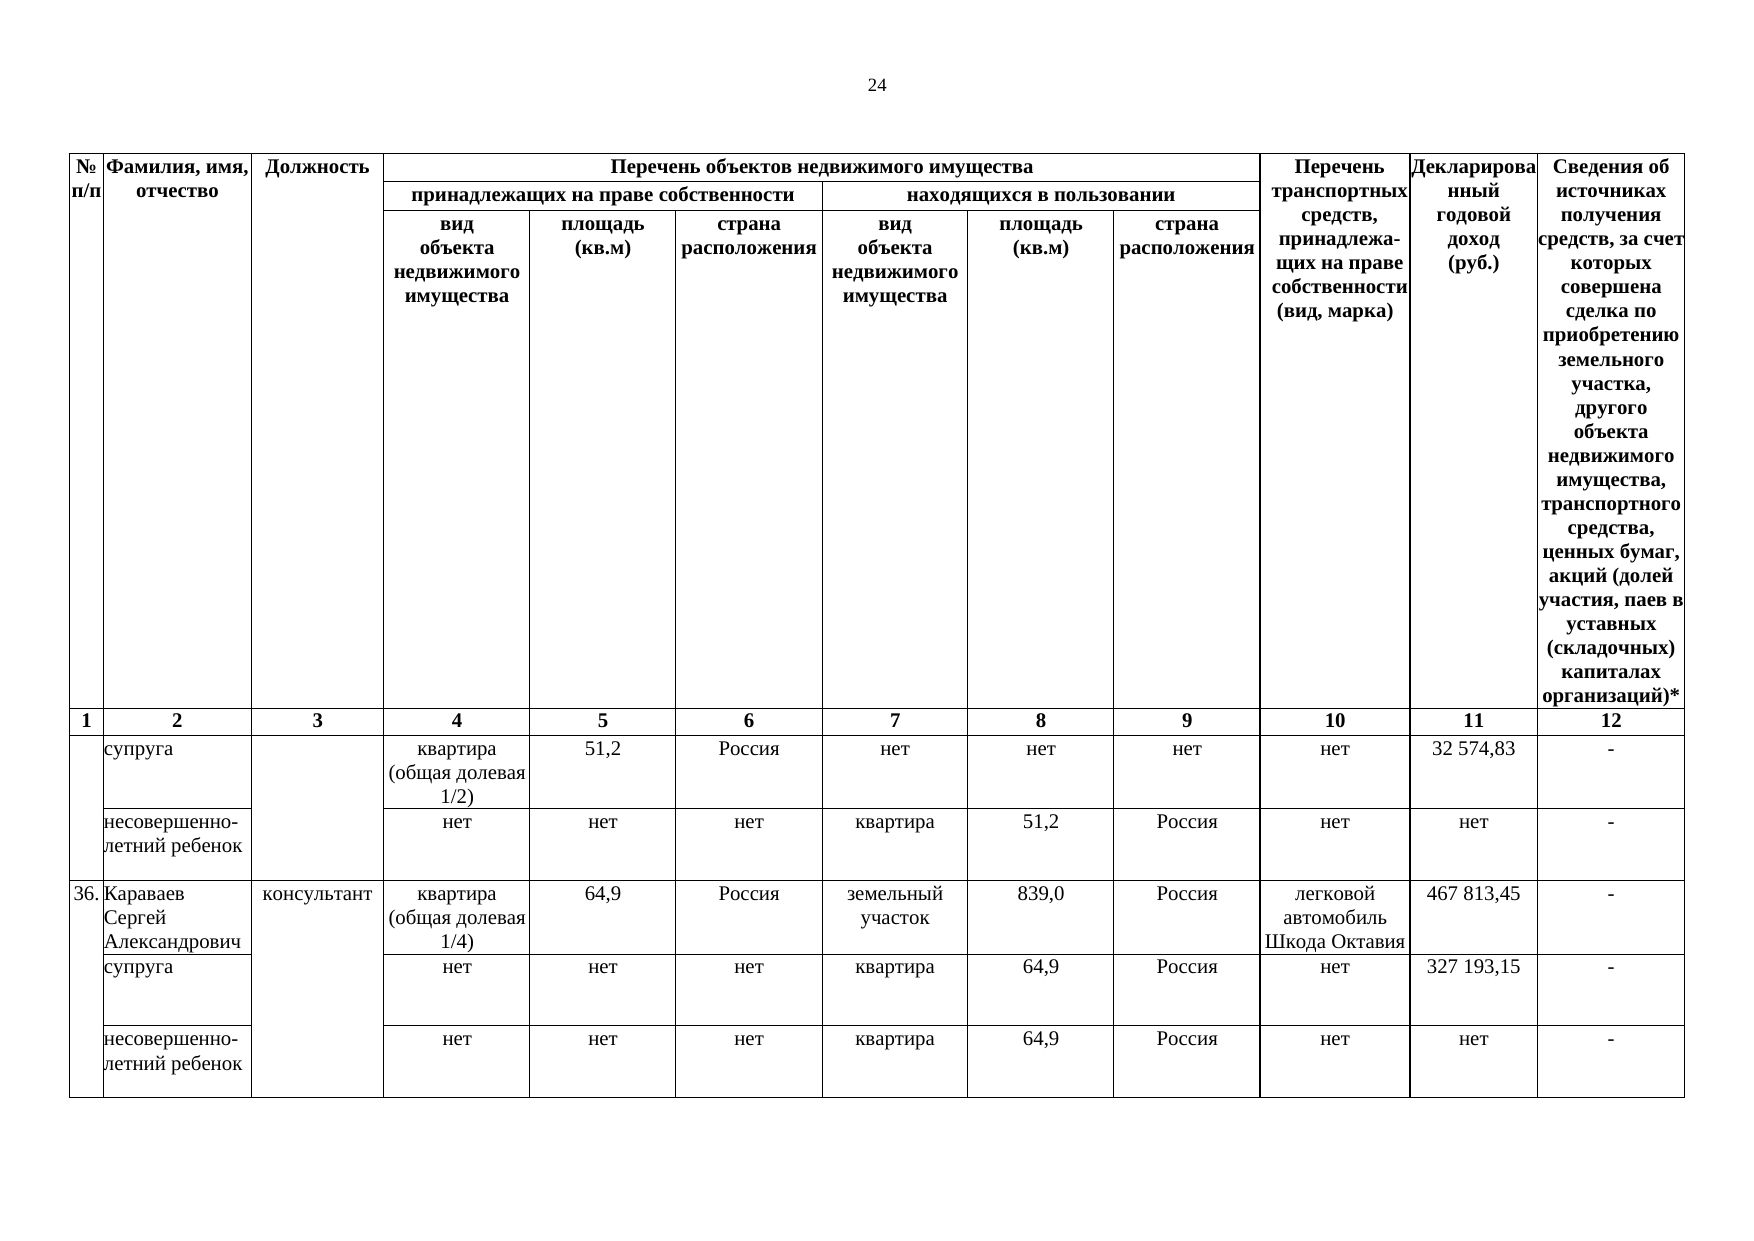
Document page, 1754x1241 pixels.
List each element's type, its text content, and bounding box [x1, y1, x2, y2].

table_cell нет [1261, 809, 1409, 880]
table_cell - [1538, 955, 1684, 1025]
table_cell - [1538, 809, 1684, 880]
table_cell 1 [70, 709, 103, 735]
table_cell нет [823, 736, 967, 808]
table_cell квартира [823, 955, 967, 1025]
table_cell земельный участок [823, 881, 967, 953]
table_cell 10 [1261, 709, 1409, 735]
table_cell нет [676, 955, 822, 1025]
table_header Фамилия, имя, отчество [104, 154, 251, 707]
table_cell квартира [823, 1026, 967, 1097]
table_cell нет [384, 809, 529, 880]
table_cell нет [968, 736, 1113, 808]
table_cell несовершенно-летний ребенок [104, 809, 251, 880]
table_cell нет [676, 809, 822, 880]
table_cell - [1538, 736, 1684, 808]
table_cell Россия [1114, 881, 1259, 953]
table_cell Россия [1114, 1026, 1259, 1097]
table_cell [70, 736, 103, 880]
table_cell Россия [1114, 955, 1259, 1025]
table_header Перечень объектов недвижимого имущества [384, 154, 1259, 181]
table_header № п/п [70, 154, 103, 707]
table_cell квартира (общая долевая 1/2) [384, 736, 529, 808]
table_header Декларированный годовой доход (руб.) [1411, 154, 1537, 707]
table_cell нет [530, 955, 675, 1025]
table_cell нет [1261, 736, 1409, 808]
table_cell нет [1411, 1026, 1537, 1097]
table_cell легковой автомобиль Шкода Октавия [1261, 881, 1409, 953]
table_cell 8 [968, 709, 1113, 735]
table_cell площадь (кв.м) [530, 211, 675, 707]
table_cell 467 813,45 [1411, 881, 1537, 953]
table_cell 51,2 [968, 809, 1113, 880]
table_cell принадлежащих на праве собственности [384, 182, 822, 210]
table_cell 5 [530, 709, 675, 735]
table_cell нет [384, 955, 529, 1025]
table_cell находящихся в пользовании [823, 182, 1259, 210]
table_cell нет [530, 809, 675, 880]
table_cell 11 [1411, 709, 1537, 735]
table_cell 51,2 [530, 736, 675, 808]
table_cell вид объекта недвижимого имущества [384, 211, 529, 707]
table_cell Россия [1114, 809, 1259, 880]
table_cell Россия [676, 881, 822, 953]
table_cell 32 574,83 [1411, 736, 1537, 808]
table_cell квартира (общая долевая 1/4) [384, 881, 529, 953]
table_header Перечень транспортных средств, принадлежа-щих на праве собственности (вид, марка) [1261, 154, 1409, 707]
table_cell консультант [252, 881, 383, 1097]
table_cell [252, 736, 383, 880]
table_cell Караваев Сергей Александрович [104, 881, 251, 953]
table_cell 327 193,15 [1411, 955, 1537, 1025]
table_cell страна расположения [676, 211, 822, 707]
table_cell нет [676, 1026, 822, 1097]
table_cell 4 [384, 709, 529, 735]
table_cell 2 [104, 709, 251, 735]
table_cell 64,9 [530, 881, 675, 953]
table_header Должность [252, 154, 383, 707]
table_cell нет [384, 1026, 529, 1097]
table_cell 64,9 [968, 1026, 1113, 1097]
table_cell квартира [823, 809, 967, 880]
table_cell нет [1411, 809, 1537, 880]
table_cell 3 [252, 709, 383, 735]
table_cell вид объекта недвижимого имущества [823, 211, 967, 707]
table_cell 6 [676, 709, 822, 735]
table_cell 839,0 [968, 881, 1113, 953]
table_cell 12 [1538, 709, 1684, 735]
table_cell нет [1261, 1026, 1409, 1097]
table_cell 36. [70, 881, 103, 1097]
table_cell страна расположения [1114, 211, 1259, 707]
table_cell нет [1114, 736, 1259, 808]
table_cell нет [530, 1026, 675, 1097]
table_cell несовершенно-летний ребенок [104, 1026, 251, 1097]
table_cell супруга [104, 955, 251, 1025]
table_cell нет [1261, 955, 1409, 1025]
table_cell 64,9 [968, 955, 1113, 1025]
table_cell 9 [1114, 709, 1259, 735]
table_header Сведения об источниках получения средств, за счет которых совершена сделка по приобретению земельного участка, другого объекта недвижимого имущества, транспортного средства, ценных бумаг, акций (долей участия, паев в уставных (складочных) капиталах организаций)* [1538, 154, 1684, 707]
table_cell - [1538, 1026, 1684, 1097]
table_cell супруга [104, 736, 251, 808]
table_cell Россия [676, 736, 822, 808]
table_cell площадь (кв.м) [968, 211, 1113, 707]
table_cell - [1538, 881, 1684, 953]
table_cell 7 [823, 709, 967, 735]
